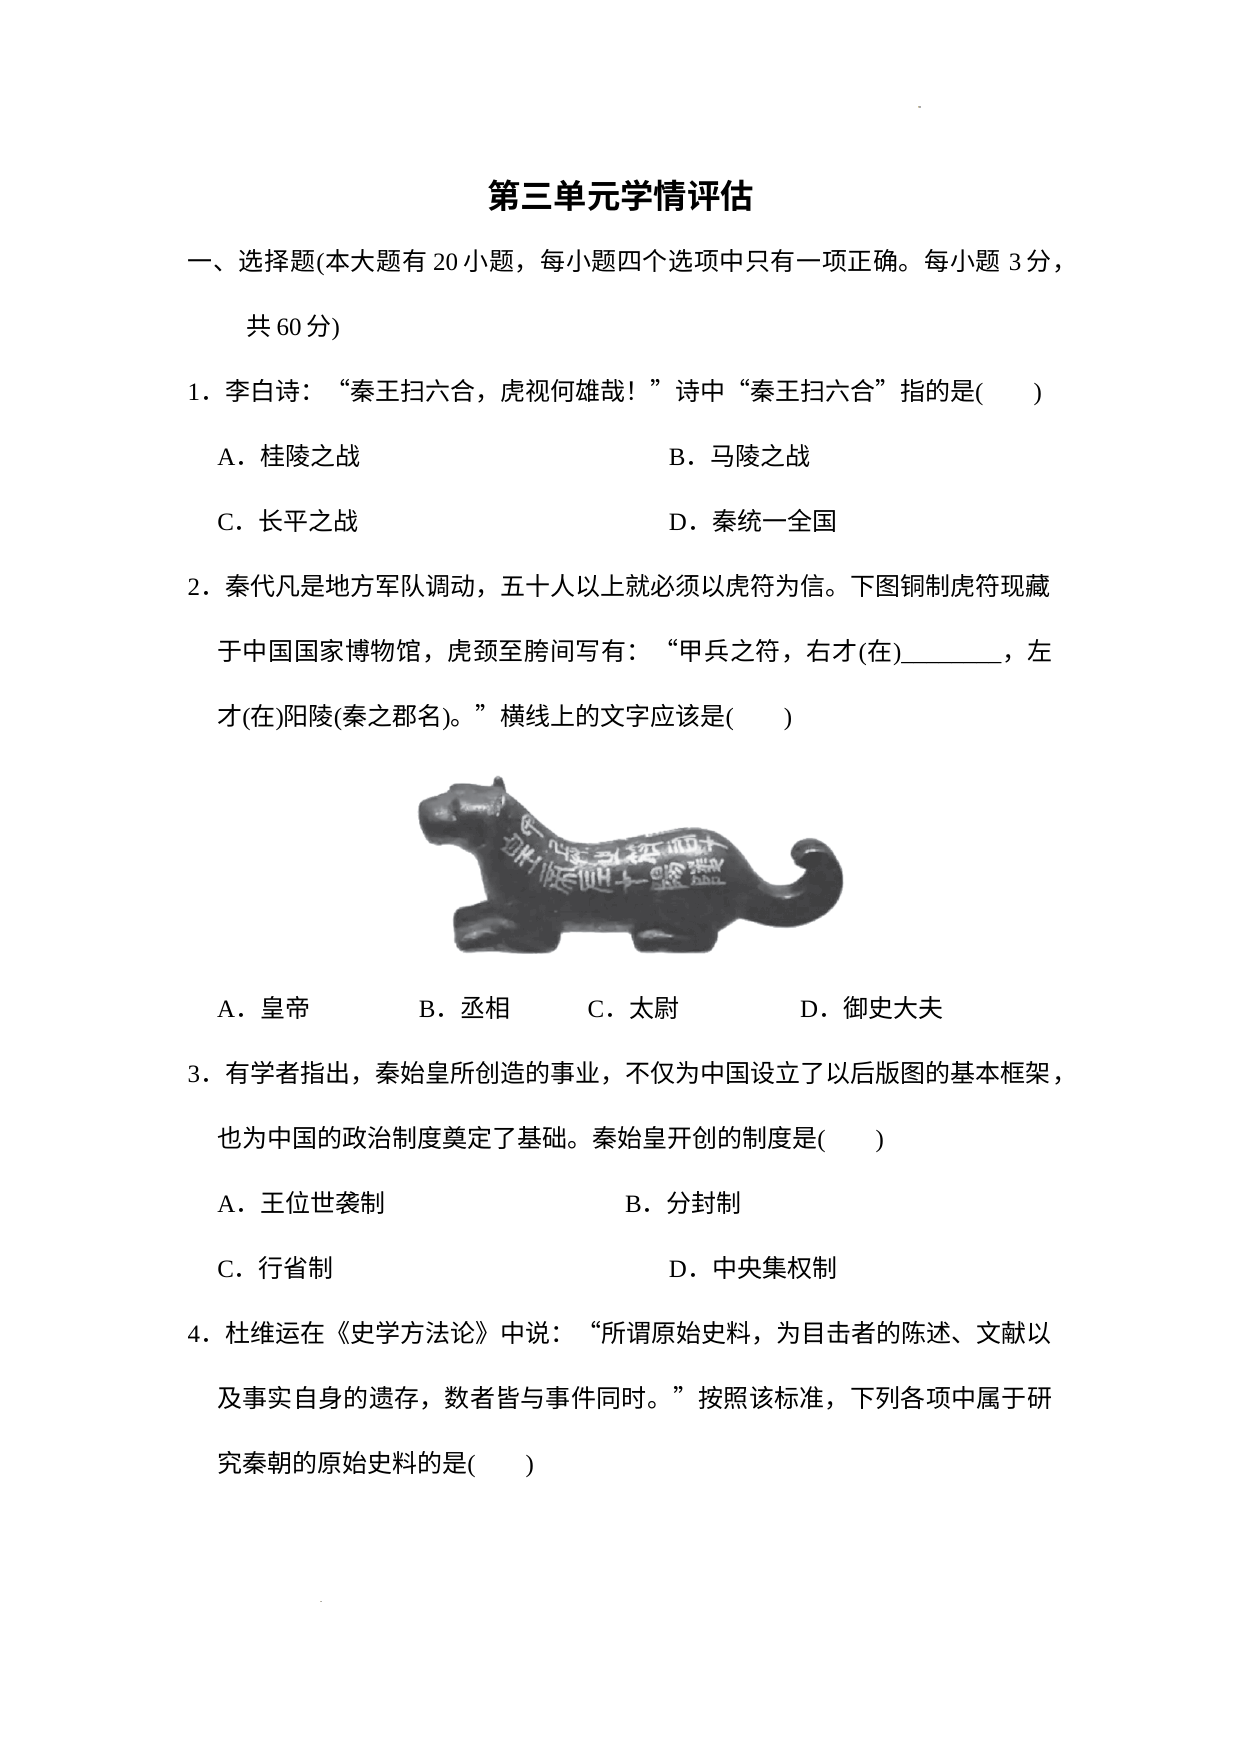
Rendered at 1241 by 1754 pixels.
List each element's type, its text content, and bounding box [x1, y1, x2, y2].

text 4．杜维运在《史学方法论》中说：“所谓原始史料，为目击者的陈述、文献以及事实自身的遗存，数者皆与事件同时。”按照该标准，下列各项中属于研究秦朝的原始史料的是( ) [187, 1299, 1053, 1494]
text 一、选择题(本大题有20小题，每小题四个选项中只有一项正确。每小题3分，共60分) [187, 227, 1053, 357]
text 1．李白诗：“秦王扫六合，虎视何雄哉！”诗中“秦王扫六合”指的是( ) [187, 357, 1053, 422]
text 第三单元学情评估 [187, 162, 1053, 227]
text A．王位世袭制 B．分封制 [187, 1169, 1053, 1234]
text 3．有学者指出，秦始皇所创造的事业，不仅为中国设立了以后版图的基本框架，也为中国的政治制度奠定了基础。秦始皇开创的制度是( ) [187, 1039, 1053, 1169]
text C．行省制 D．中央集权制 [187, 1234, 1053, 1299]
text 2．秦代凡是地方军队调动，五十人以上就必须以虎符为信。下图铜制虎符现藏于中国国家博物馆，虎颈至胯间写有：“甲兵之符，右才(在)________，左才(在)阳陵(秦之郡名)。”横线上的文字应该是( ) [187, 552, 1053, 747]
text C．长平之战 D．秦统一全国 [187, 487, 1053, 552]
text A．桂陵之战 B．马陵之战 [187, 422, 1053, 487]
text A．皇帝 B．丞相 C．太尉 D．御史大夫 [217, 974, 1053, 1039]
